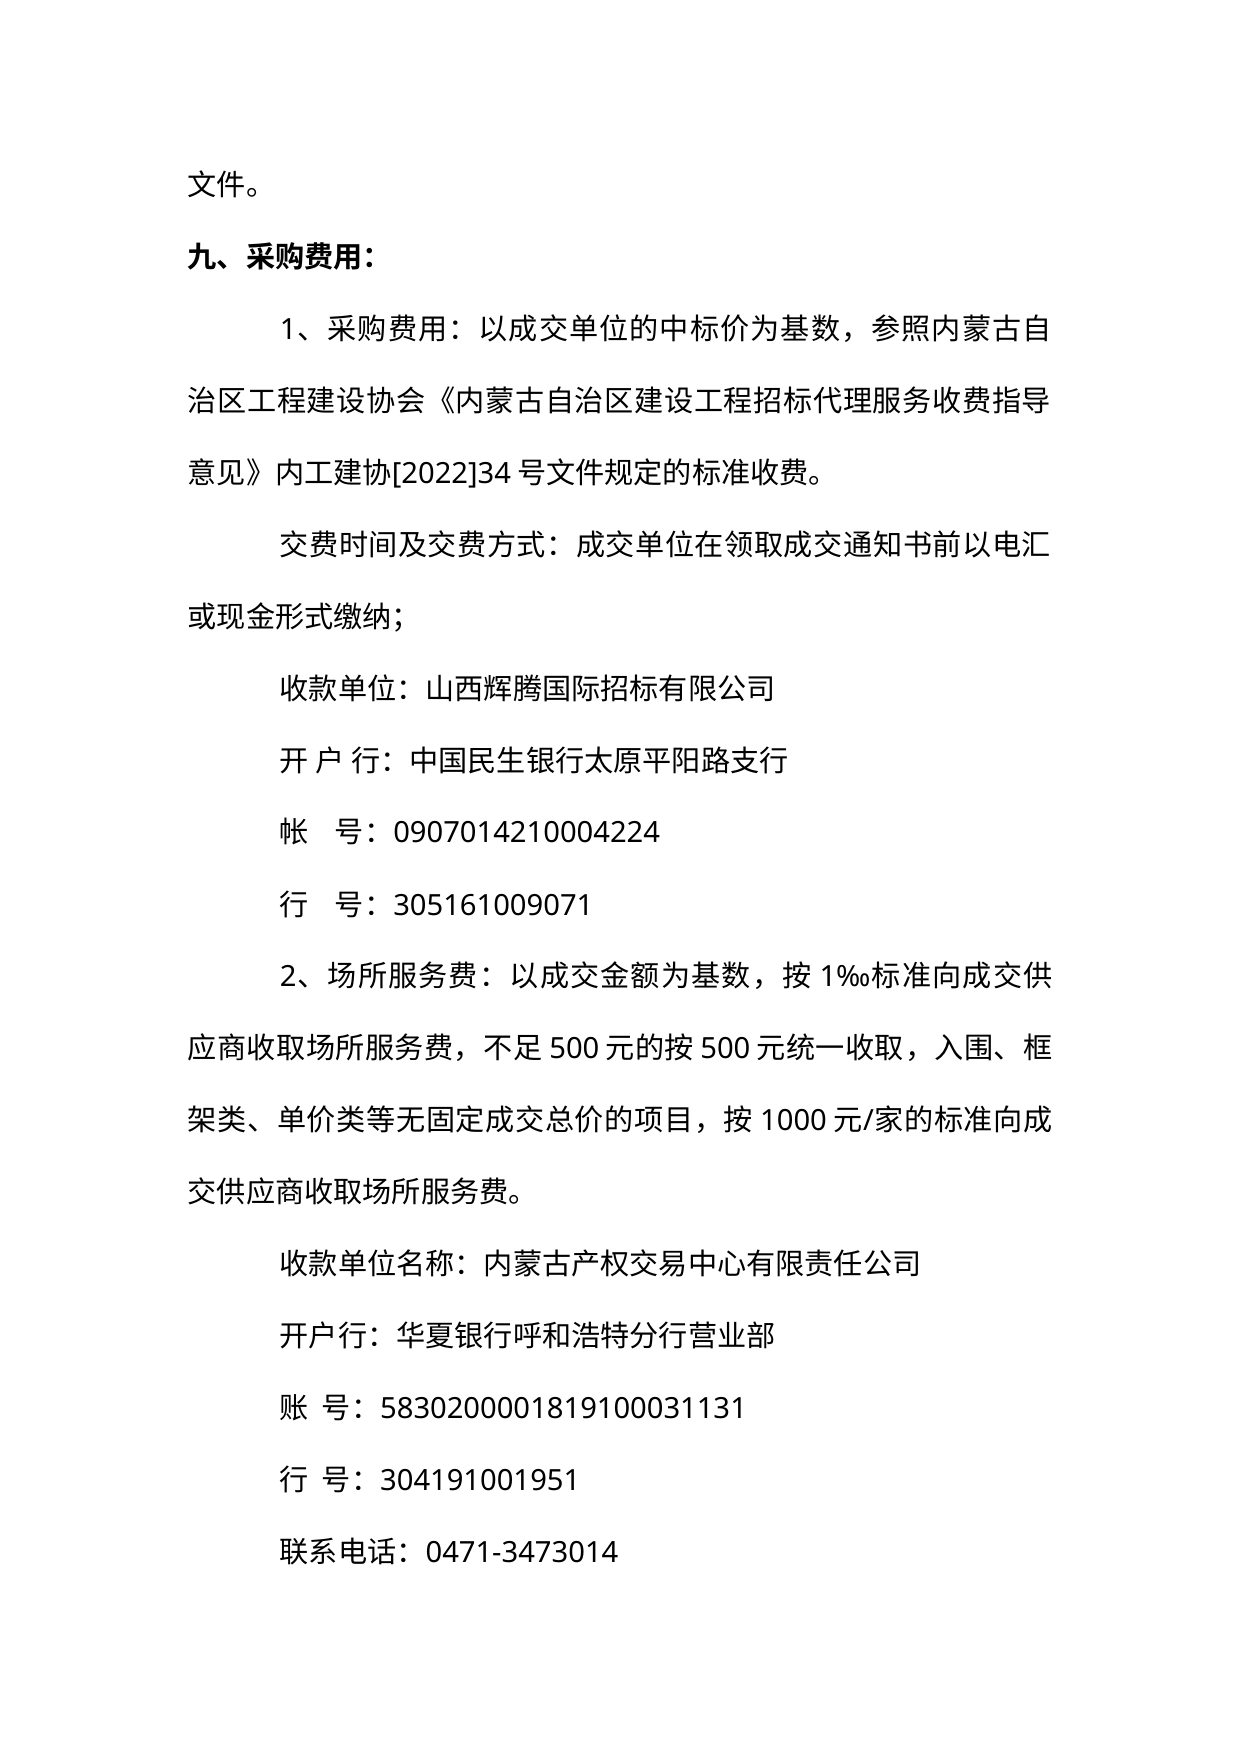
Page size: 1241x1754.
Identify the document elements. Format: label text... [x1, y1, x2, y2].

text 九、采购费用： [187, 234, 1053, 276]
text 行 号：304191001951 [187, 1457, 1053, 1499]
text 交费时间及交费方式：成交单位在领取成交通知书前以电汇或现金形式缴纳； [187, 522, 1053, 636]
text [187, 162, 1053, 204]
text 帐 号：0907014210004224 [187, 809, 1053, 851]
text 1、采购费用：以成交单位的中标价为基数，参照内蒙古自治区工程建设协会《内蒙古自治区建设工程招标代理服务收费指导意见》内工建协[2022]34号文件规定的标准收费。 [187, 306, 1053, 492]
text 收款单位：山西辉腾国际招标有限公司 [187, 665, 1053, 708]
text 开户行：华夏银行呼和浩特分行营业部 [187, 1313, 1053, 1355]
text 联系电话：0471-3473014 [187, 1528, 1053, 1571]
text 行 号：305161009071 [187, 881, 1053, 923]
text 账 号：5830200001819100031131 [187, 1384, 1053, 1427]
text 2、场所服务费：以成交金额为基数，按1‰标准向成交供应商收取场所服务费，不足500元的按500元统一收取，入围、框架类、单价类等无固定成交总价的项目，按1000元/家的标准向成交供应商收取场所服务费。 [187, 953, 1053, 1211]
text 收款单位名称：内蒙古产权交易中心有限责任公司 [187, 1241, 1053, 1283]
text 开 户 行：中国民生银行太原平阳路支行 [187, 737, 1053, 779]
